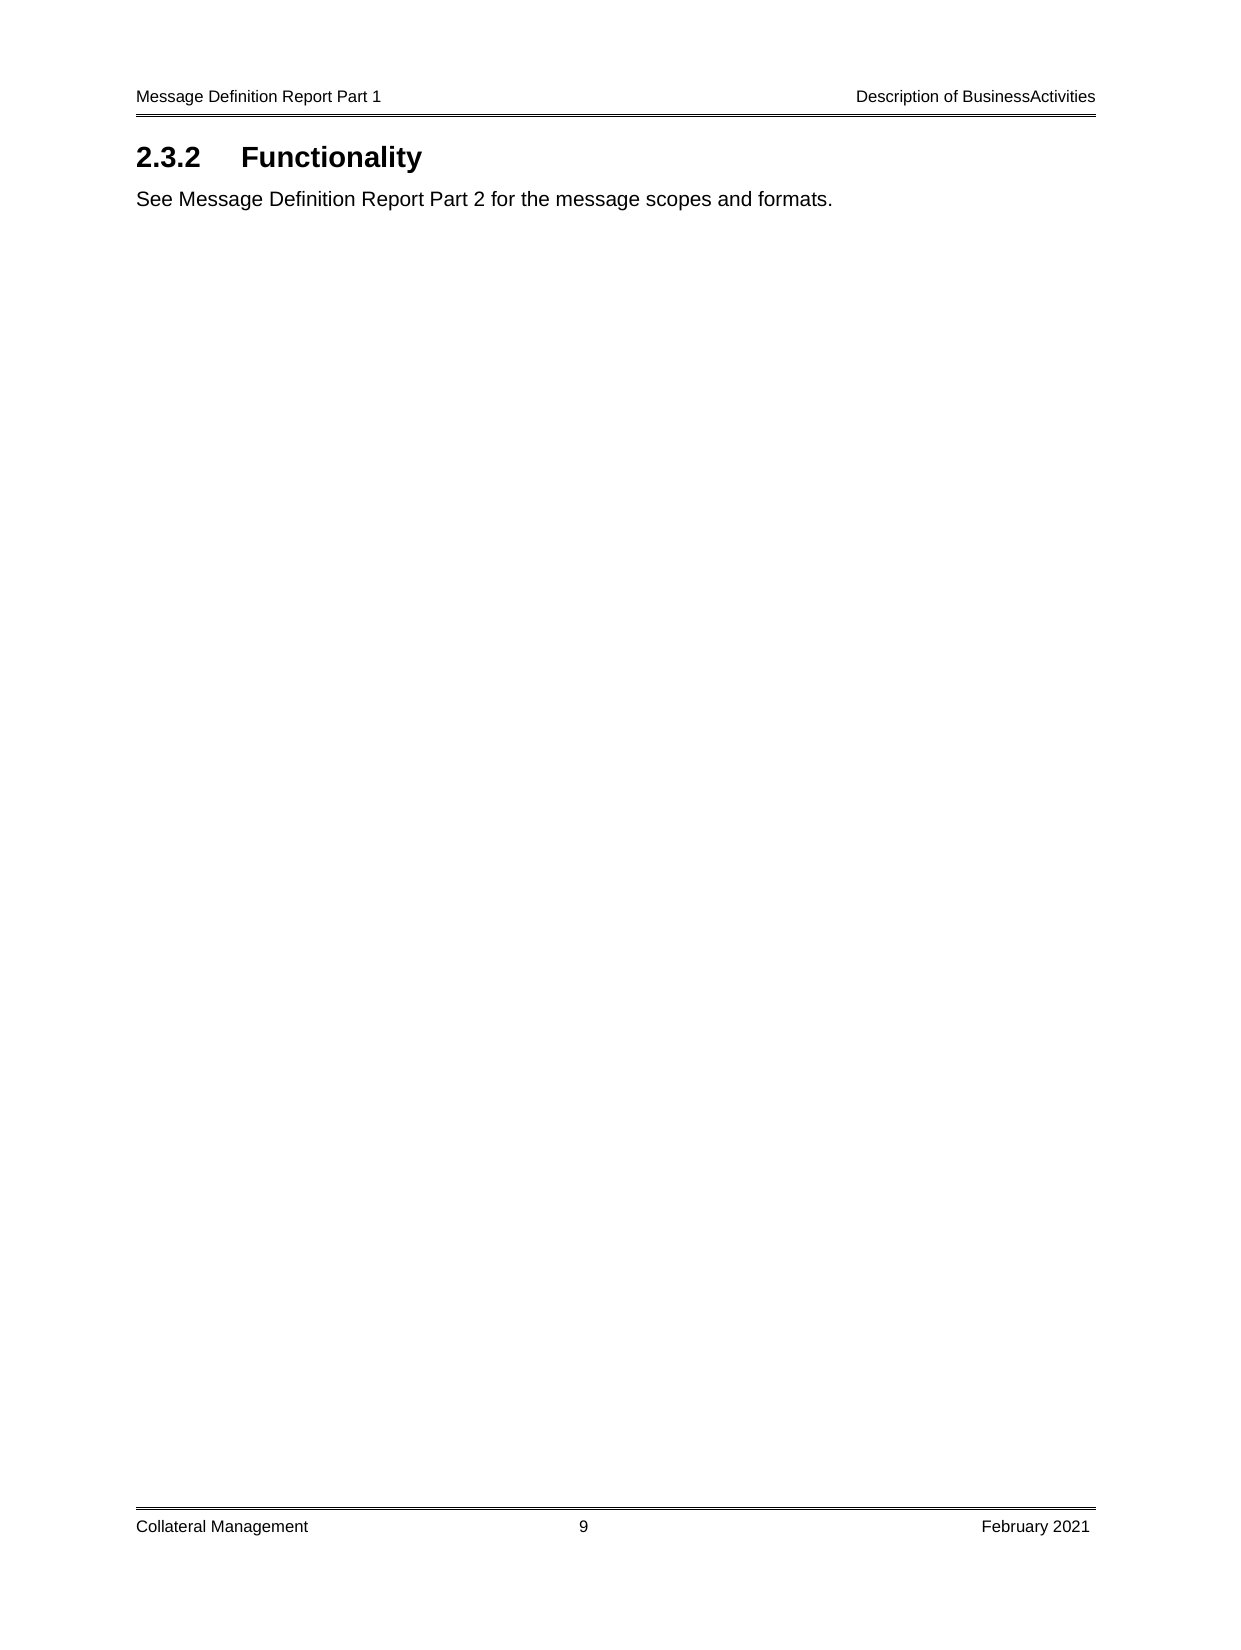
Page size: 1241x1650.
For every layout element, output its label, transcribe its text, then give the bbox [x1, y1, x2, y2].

subtitle Functionality [136, 141, 1104, 174]
text See Message Definition Report Part 2 for the message scopes and formats. [136, 187, 1104, 211]
